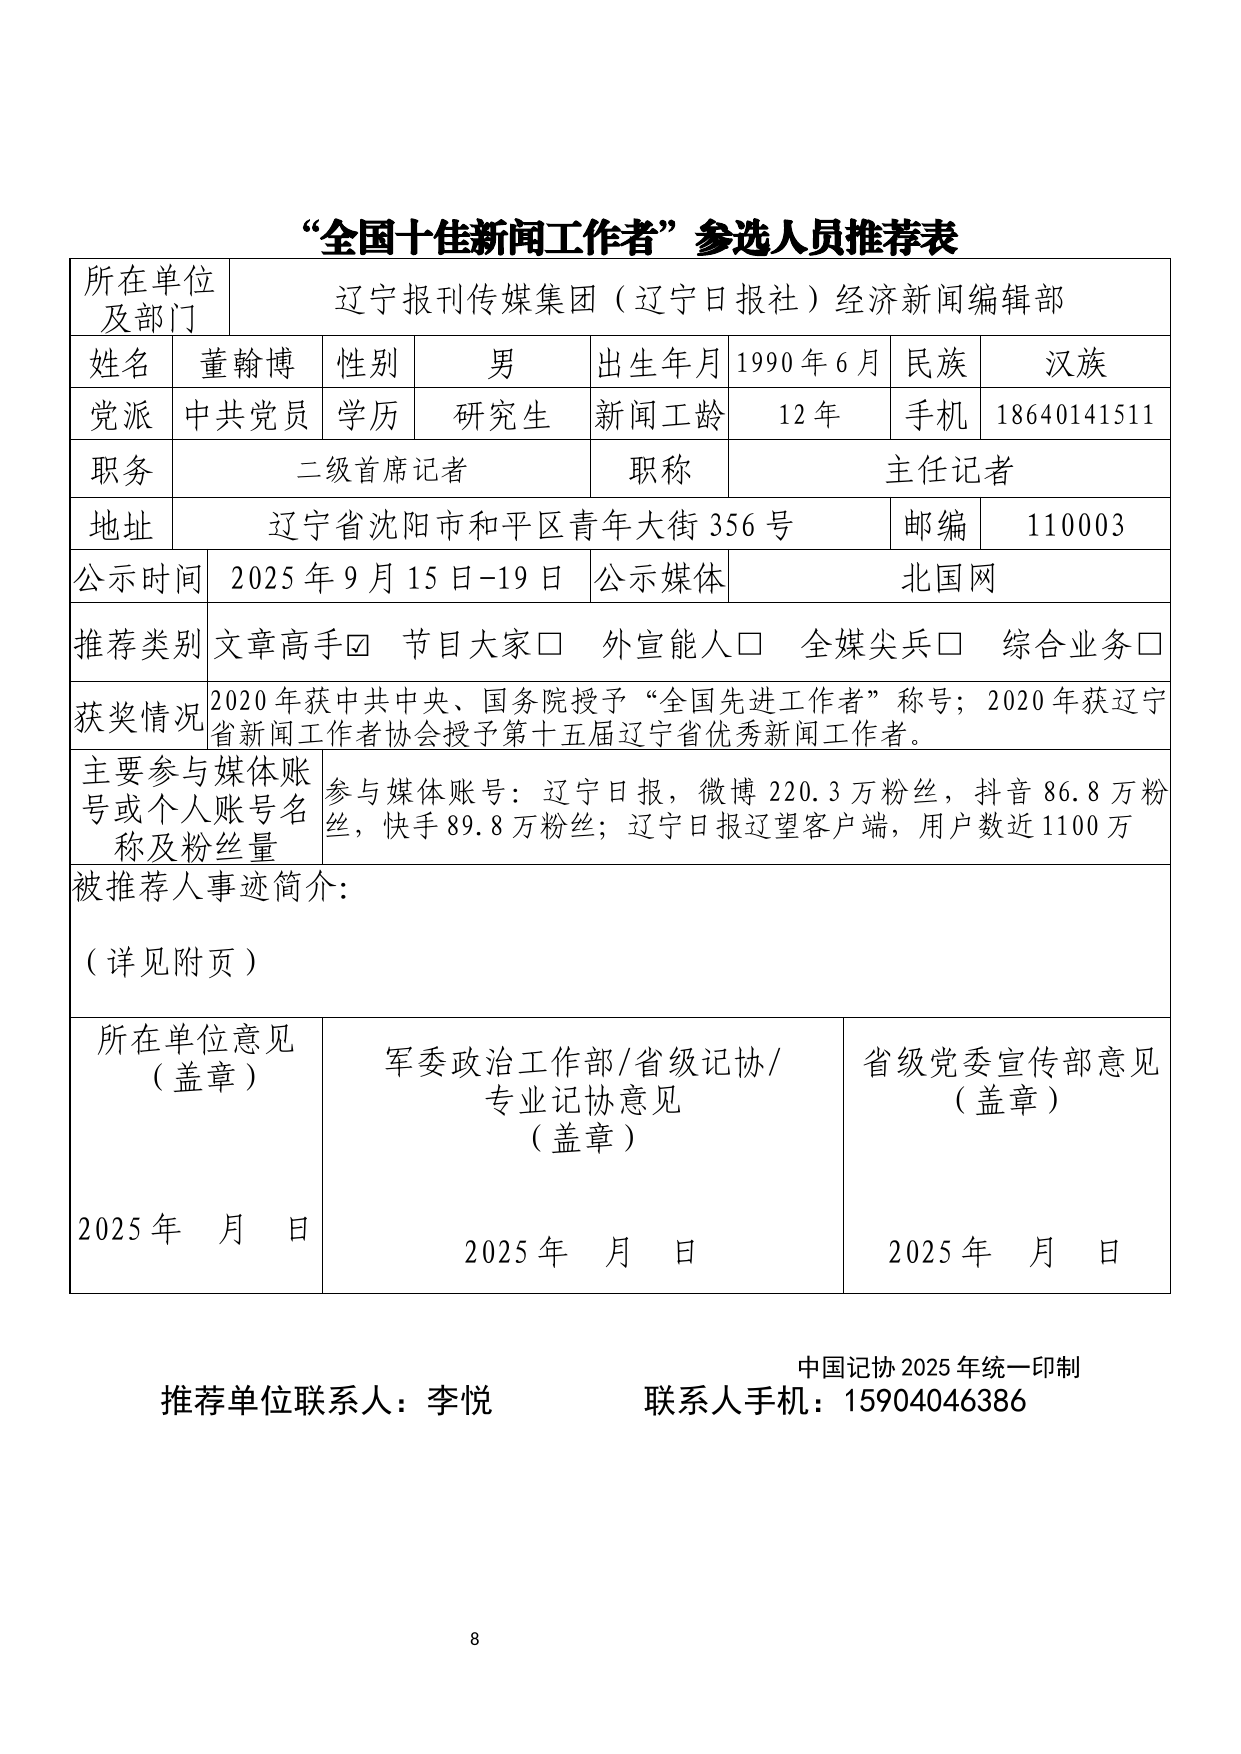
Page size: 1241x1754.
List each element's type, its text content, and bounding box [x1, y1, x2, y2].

table_cell 主要参与媒体账号或个人账号名称及粉丝量 [71, 750, 322, 864]
text 中国记协2025年统一印制 [159, 1351, 1081, 1379]
table_cell 职务 [71, 440, 172, 497]
table_cell 1990年6月 [729, 336, 890, 387]
table_cell 省级党委宣传部意见 （盖章） 2025年 月 日 [844, 1018, 1170, 1293]
table_cell 姓名 [71, 336, 172, 387]
table_cell 获奖情况 [71, 682, 207, 749]
table_cell 董翰博 [173, 336, 322, 387]
table_cell 新闻工龄 [591, 388, 728, 439]
table_cell 汉族 [981, 336, 1170, 387]
table_cell 北国网 [729, 550, 1170, 602]
table_cell 研究生 [415, 388, 590, 439]
table_cell 110003 [981, 498, 1170, 549]
table_cell 2020年获中共中央、国务院授予“全国先进工作者”称号；2020年获辽宁省新闻工作者协会授予第十五届辽宁省优秀新闻工作者。 [208, 682, 1170, 749]
table_header 所在单位及部门 [71, 259, 229, 335]
table_cell 男 [415, 336, 590, 387]
table_cell 地址 [71, 498, 172, 549]
table_cell 公示时间 [71, 550, 207, 602]
table_cell 学历 [323, 388, 414, 439]
table_cell 被推荐人事迹简介： （详见附页） [71, 865, 1170, 1017]
table_cell 18640141511 [981, 388, 1170, 439]
table_cell 邮编 [891, 498, 980, 549]
table_cell 主任记者 [729, 440, 1170, 497]
text “全国十佳新闻工作者”参选人员推荐表 [159, 218, 1081, 258]
table_cell 军委政治工作部/省级记协/ 专业记协意见 （盖章） 2025年 月 日 [323, 1018, 843, 1293]
table_cell 二级首席记者 [173, 440, 590, 497]
table_header 辽宁报刊传媒集团（辽宁日报社）经济新闻编辑部 [230, 259, 1170, 335]
table_cell 推荐类别 [71, 603, 207, 681]
table_cell 职称 [591, 440, 728, 497]
table_cell 公示媒体 [591, 550, 728, 602]
text 推荐单位联系人：李悦 联系人手机：15904046386 [159, 1379, 1081, 1418]
table_cell 文章高手☑ 节目大家□ 外宣能人□ 全媒尖兵□ 综合业务□ [208, 603, 1170, 681]
table_cell 12年 [729, 388, 890, 439]
table_cell 性别 [323, 336, 414, 387]
table_cell 中共党员 [173, 388, 322, 439]
table_cell 出生年月 [591, 336, 728, 387]
table_cell 所在单位意见 （盖章） 2025年 月 日 [71, 1018, 322, 1293]
table_cell 辽宁省沈阳市和平区青年大街356号 [173, 498, 890, 549]
table_cell 参与媒体账号：辽宁日报，微博220.3万粉丝，抖音86.8万粉丝，快手89.8万粉丝；辽宁日报辽望客户端，用户数近1100万 [323, 750, 1170, 864]
table_cell 手机 [891, 388, 980, 439]
table_cell 2025年9月15日-19日 [208, 550, 590, 602]
table_cell 党派 [71, 388, 172, 439]
table_cell 民族 [891, 336, 980, 387]
